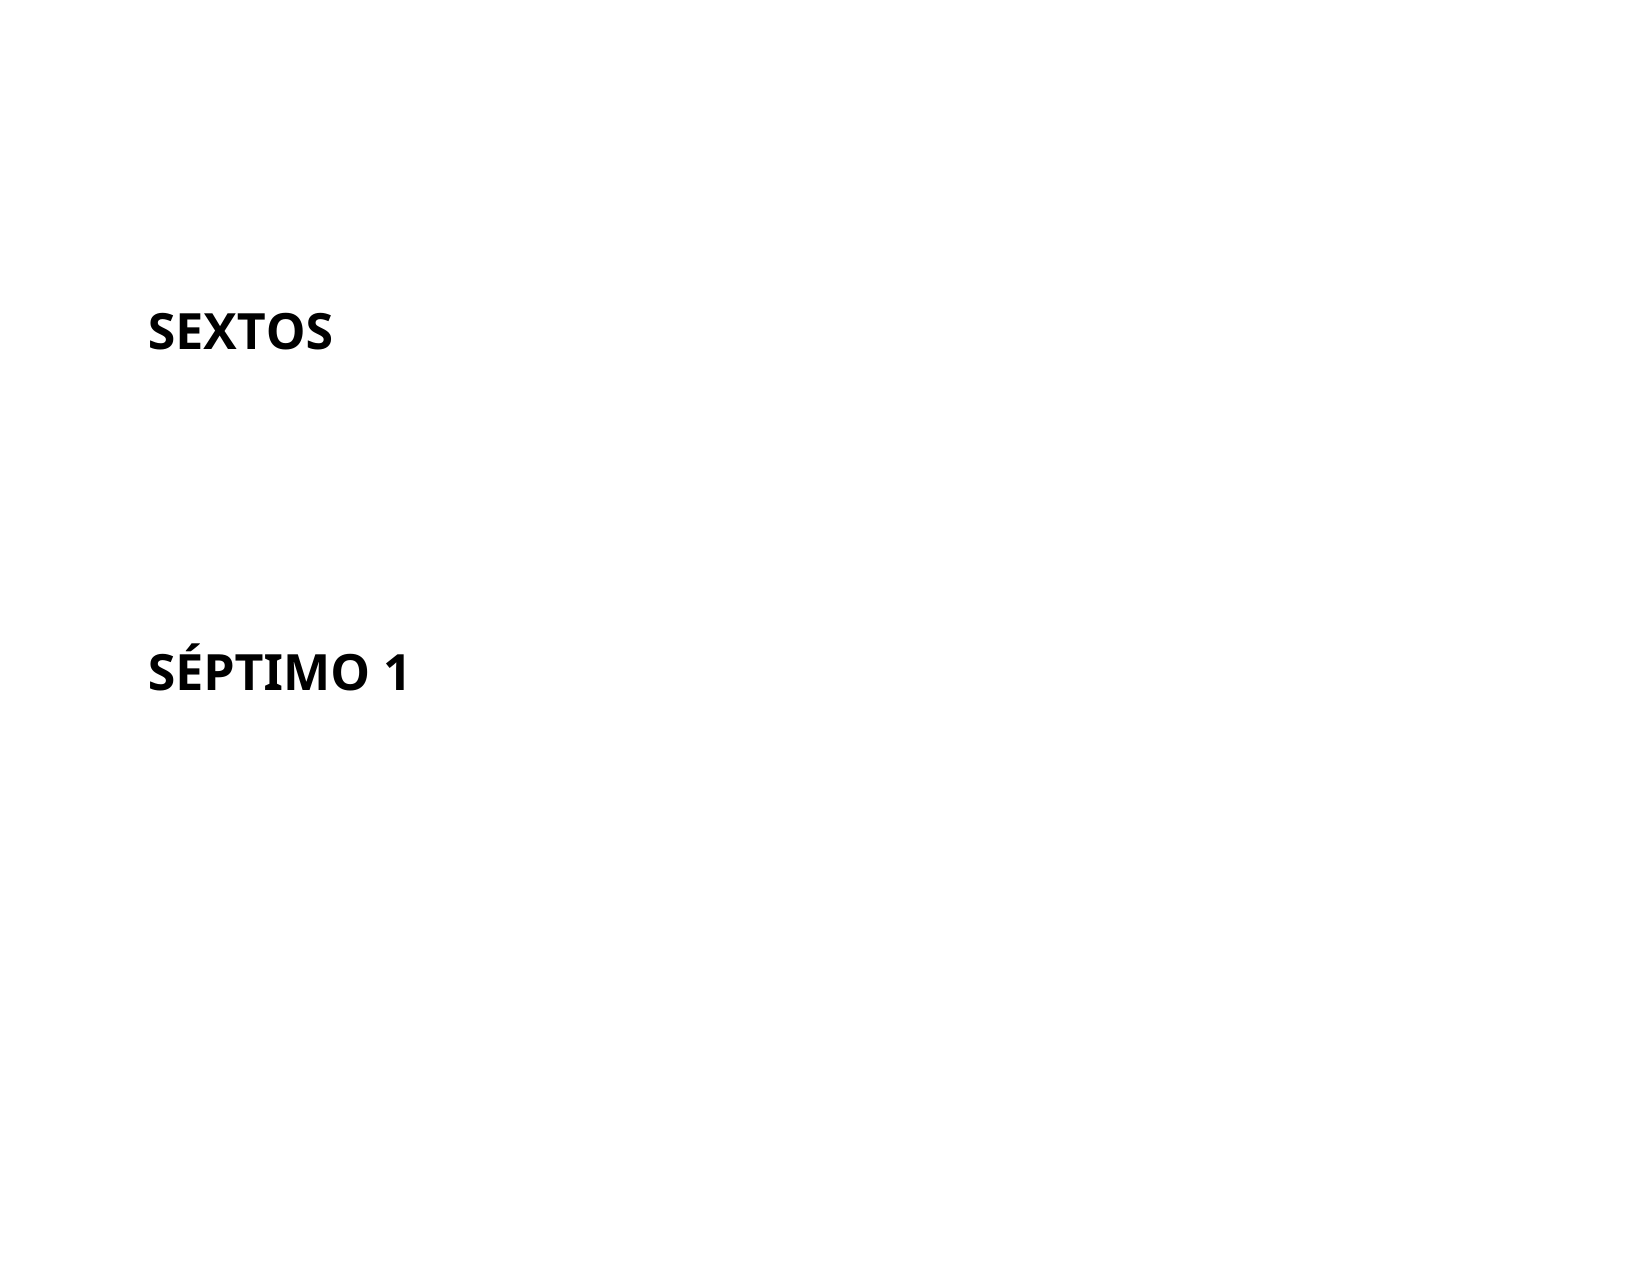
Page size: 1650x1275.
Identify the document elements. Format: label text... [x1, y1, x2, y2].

text SEXTOS [148, 296, 1502, 364]
text SÉPTIMO 1 [148, 637, 1502, 705]
